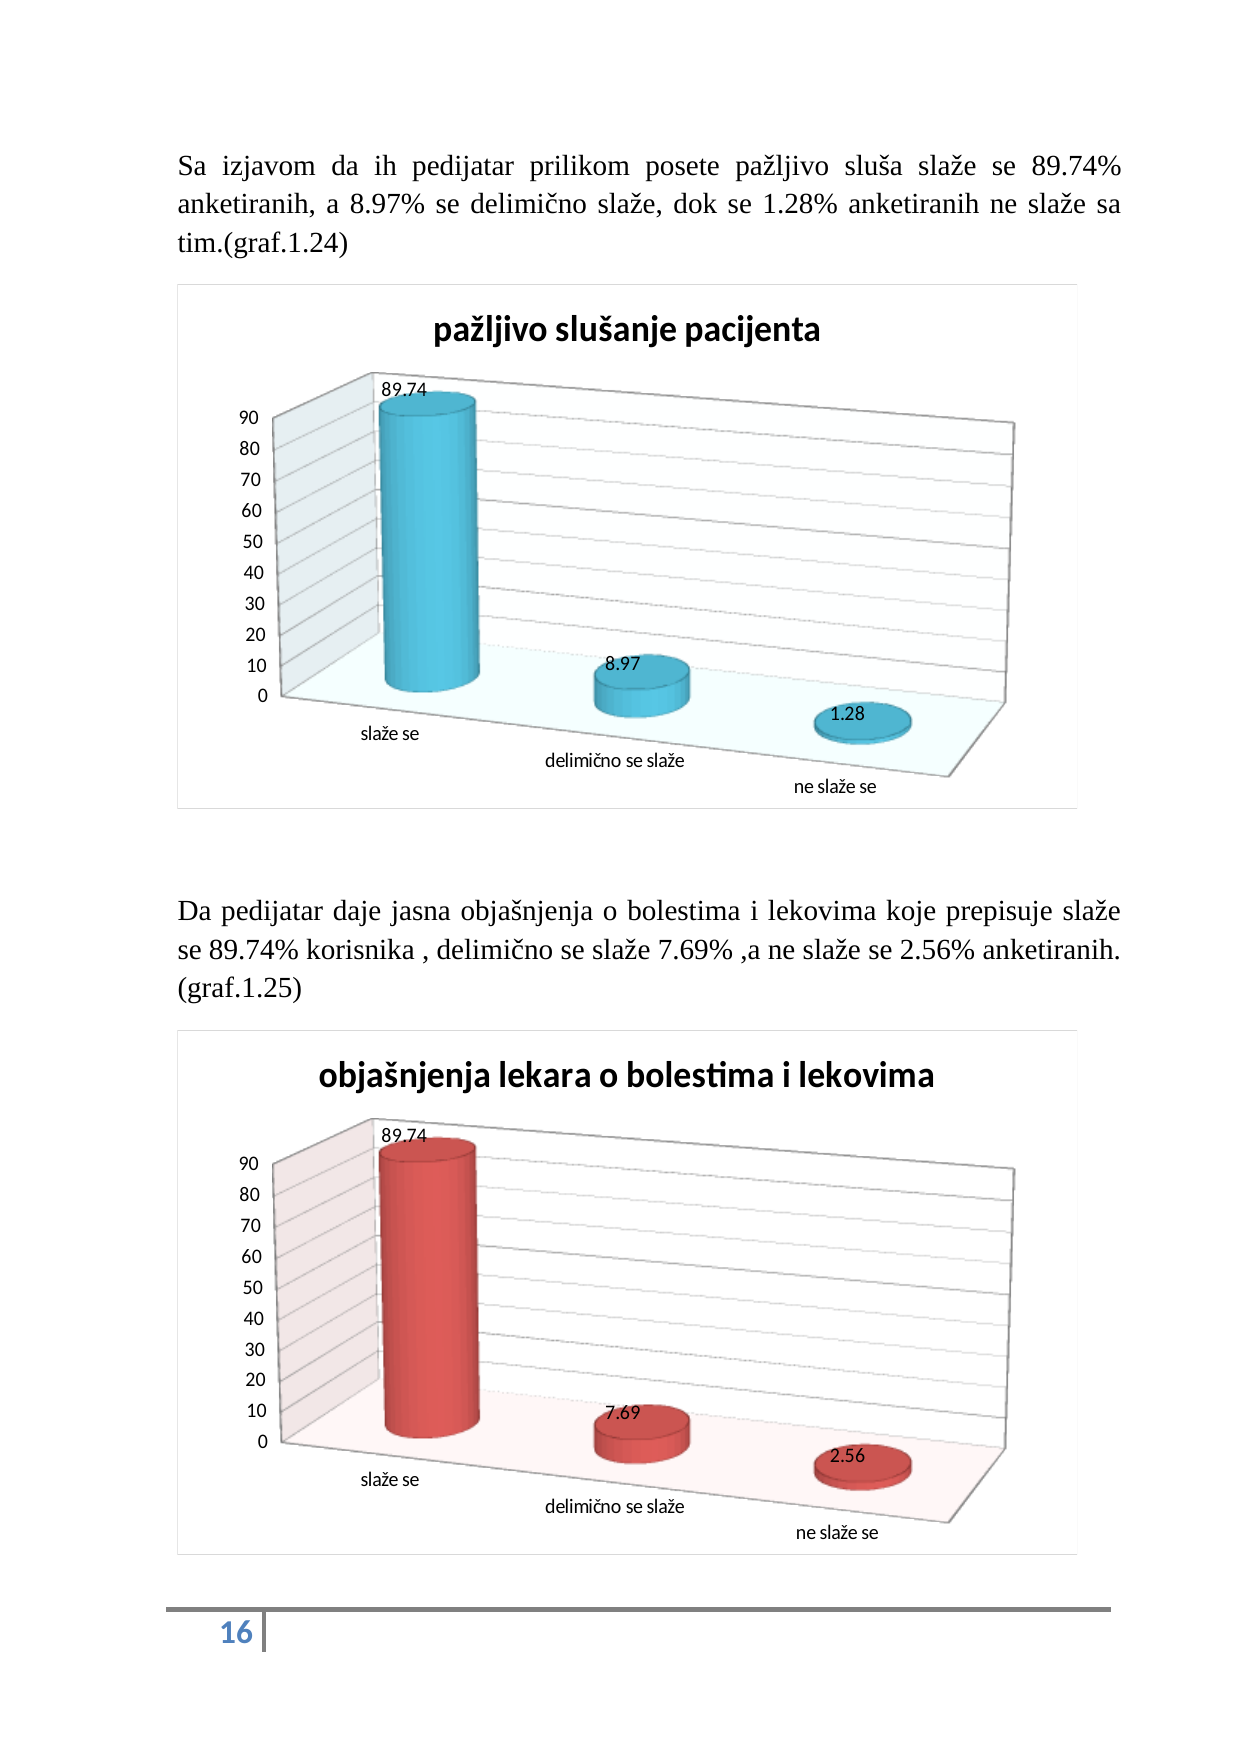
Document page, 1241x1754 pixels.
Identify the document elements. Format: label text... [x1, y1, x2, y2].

text Da pedijatar daje jasna objašnjenja o bolestima i lekovima koje prepisuje slaže se 89.74% korisnika , delimično se slaže 7.69% ,a ne slaže se 2.56% anketiranih.(graf.1.25) [177, 893, 1122, 1004]
text Sa izjavom da ih pedijatar prilikom posete pažljivo sluša slaže se 89.74% anketiranih, a 8.97% se delimično slaže, dok se 1.28% anketiranih ne slaže sa tim.(graf.1.24) [177, 148, 1122, 258]
